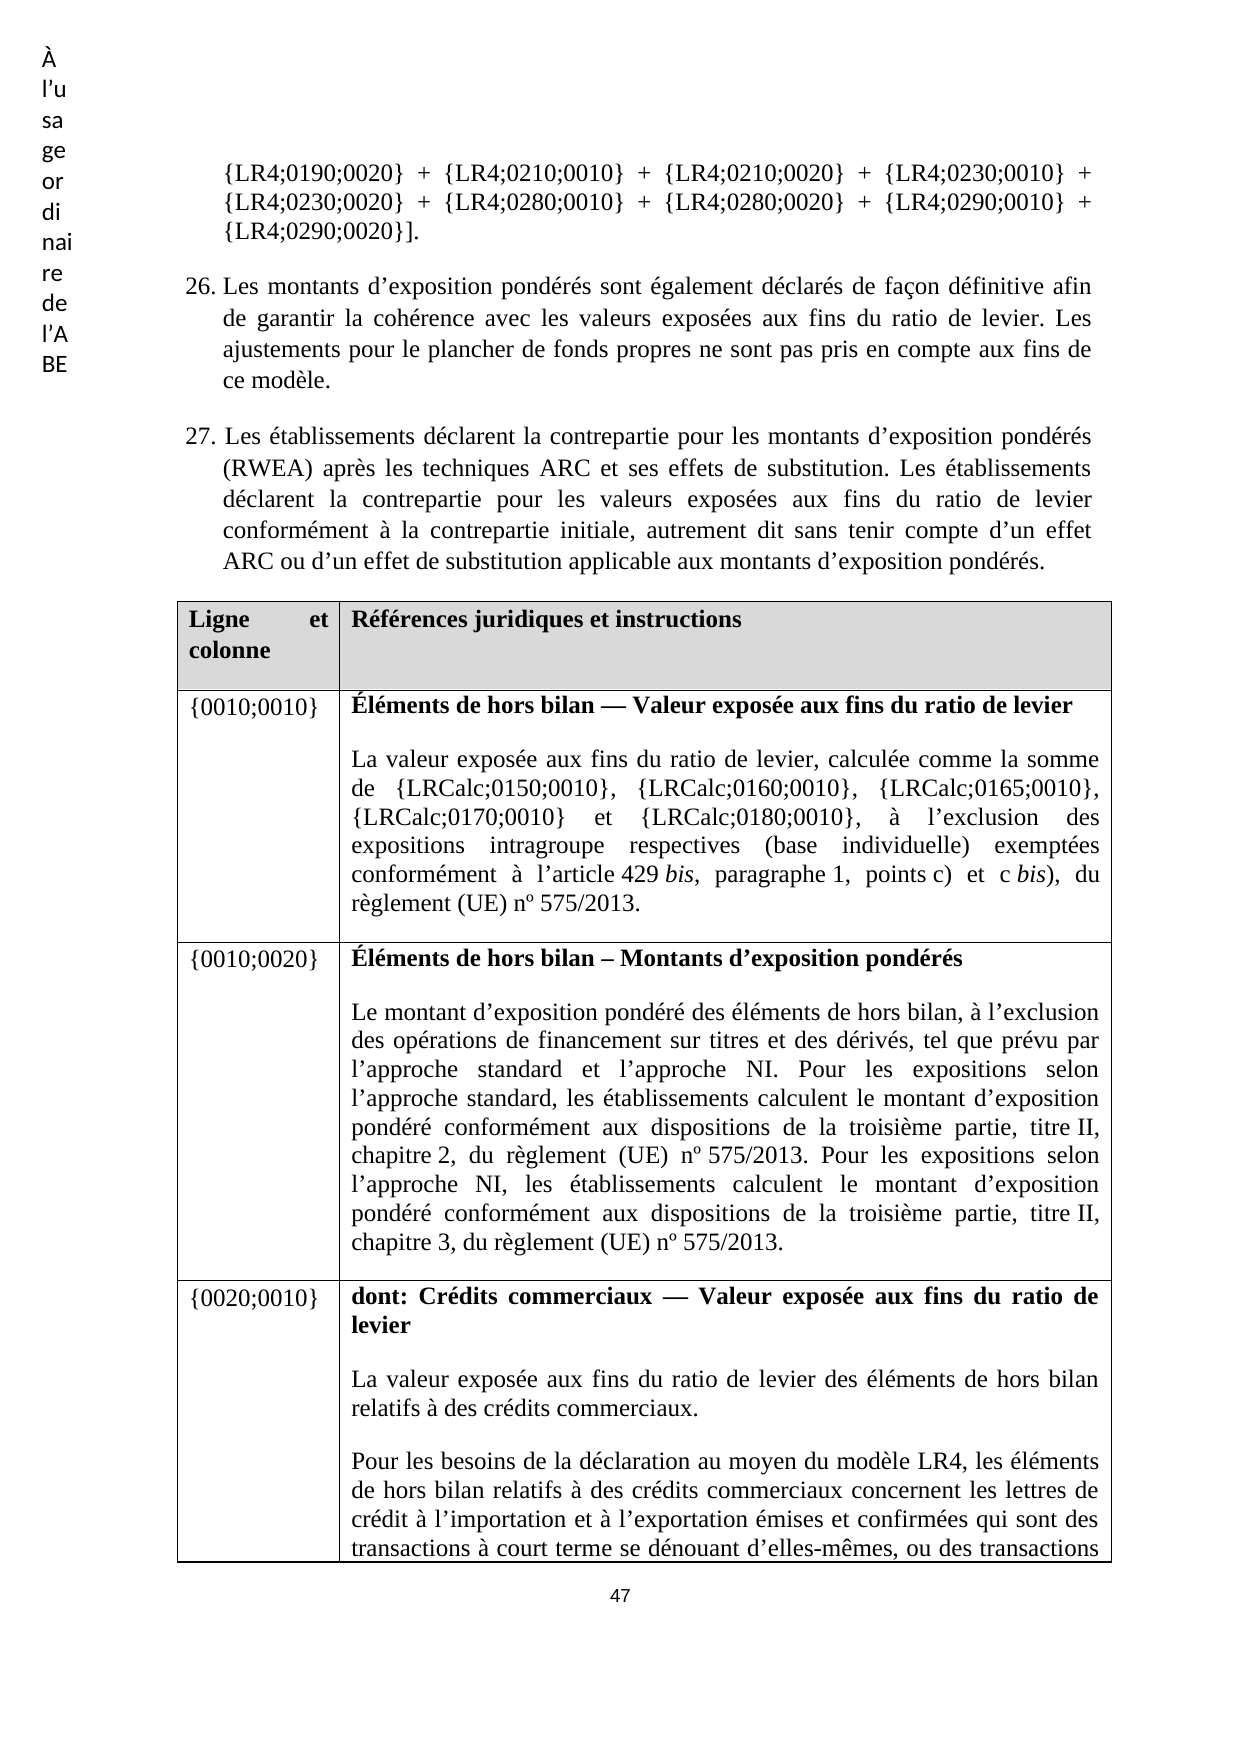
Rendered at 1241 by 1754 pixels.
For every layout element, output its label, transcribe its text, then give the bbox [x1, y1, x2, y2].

table_header Ligne et colonne [178, 602, 339, 689]
table_cell Éléments de hors bilan — Valeur exposée aux fins du ratio de levier La valeur exposée aux fins du ratio de levier, calculée comme la somme de {LRCalc;0150;0010}, {LRCalc;0160;0010}, {LRCalc;0165;0010}, {LRCalc;0170;0010} et {LRCalc;0180;0010}, à l’exclusion des expositions intragroupe respectives (base individuelle) exemptées conformément à l’article 429 bis, paragraphe 1, points c) et c bis), du règlement (UE) nº 575/2013. [340, 691, 1111, 942]
table_header Références juridiques et instructions [340, 602, 1111, 689]
table_cell {0020;0010} [178, 1281, 339, 1561]
table_cell Éléments de hors bilan – Montants d’exposition pondérés Le montant d’exposition pondéré des éléments de hors bilan, à l’exclusion des opérations de financement sur titres et des dérivés, tel que prévu par l’approche standard et l’approche NI. Pour les expositions selon l’approche standard, les établissements calculent le montant d’exposition pondéré conformément aux dispositions de la troisième partie, titre II, chapitre 2, du règlement (UE) nº 575/2013. Pour les expositions selon l’approche NI, les établissements calculent le montant d’exposition pondéré conformément aux dispositions de la troisième partie, titre II, chapitre 3, du règlement (UE) nº 575/2013. [340, 943, 1111, 1280]
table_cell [340, 1281, 1111, 1561]
table_cell {0010;0020} [178, 943, 339, 1280]
text 26. Les montants d’exposition pondérés sont également déclarés de façon définitive afin de garantir la cohérence avec les valeurs exposées aux fins du ratio de levier. Les ajustements pour le plancher de fonds propres ne sont pas pris en compte aux fins de ce modèle. [185, 270, 1092, 395]
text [185, 158, 1092, 245]
text 27. Les établissements déclarent la contrepartie pour les montants d’exposition pondérés (RWEA) après les techniques ARC et ses effets de substitution. Les établissements déclarent la contrepartie pour les valeurs exposées aux fins du ratio de levier conformément à la contrepartie initiale, autrement dit sans tenir compte d’un effet ARC ou d’un effet de substitution applicable aux montants d’exposition pondérés. [185, 420, 1092, 576]
table_cell {0010;0010} [178, 691, 339, 942]
